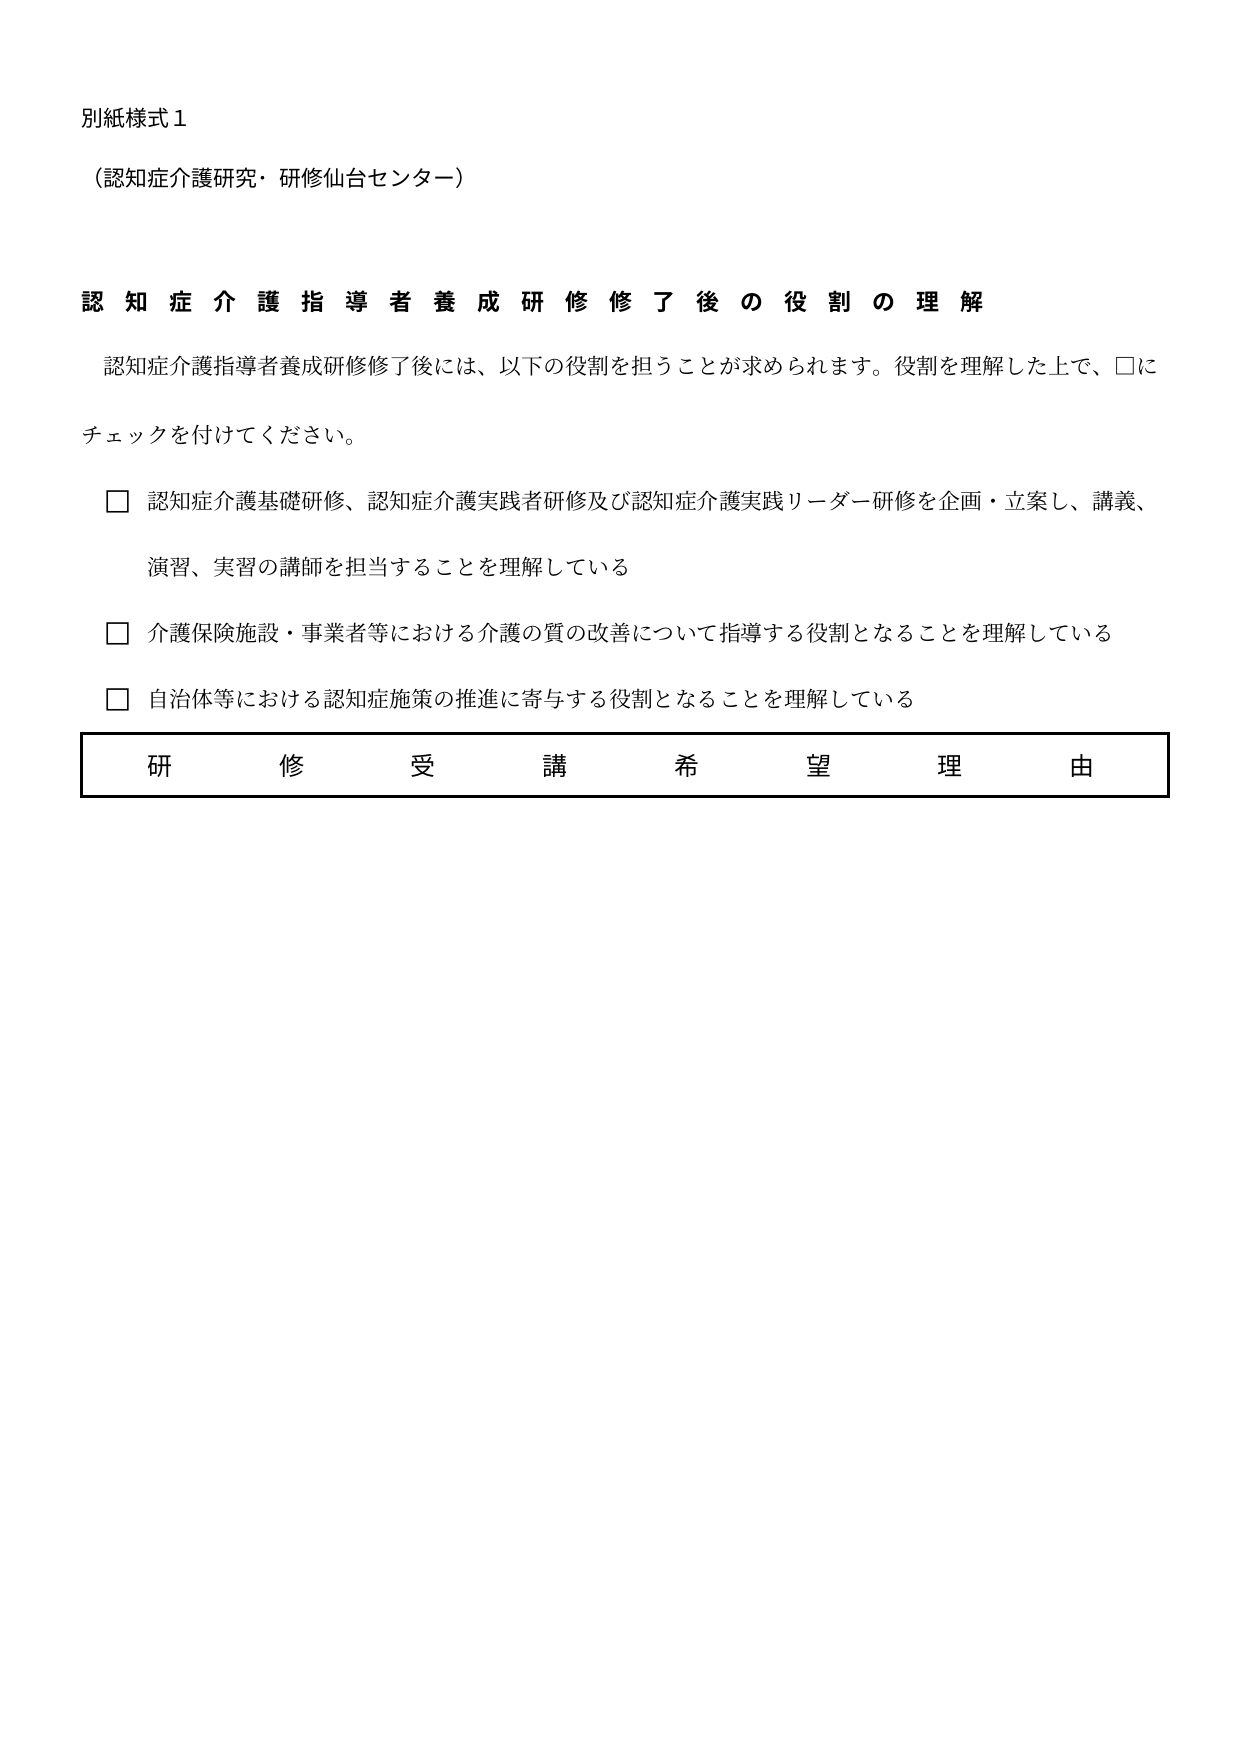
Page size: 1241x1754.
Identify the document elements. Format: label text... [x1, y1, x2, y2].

table_header 研 修 受 講 希 望 理 由 [83, 735, 1167, 794]
text □ 介護保険施設・事業者等における介護の質の改善について指導する役割となることを理解している [82, 601, 1158, 660]
text 認知症介護指導者養成研修修了後の役割の理解 [82, 271, 1158, 331]
text 認知症介護指導者養成研修修了後には、以下の役割を担うことが求められます。役割を理解した上で、□にチェックを付けてください。 [82, 335, 1158, 463]
text □ 自治体等における認知症施策の推進に寄与する役割となることを理解している [82, 666, 1158, 726]
text 別紙様式１ （認知症介護研究･研修仙台センター） [82, 87, 1158, 207]
text □ 認知症介護基礎研修、認知症介護実践者研修及び認知症介護実践リーダー研修を企画・立案し、講義、演習、実習の講師を担当することを理解している [101, 468, 1158, 596]
